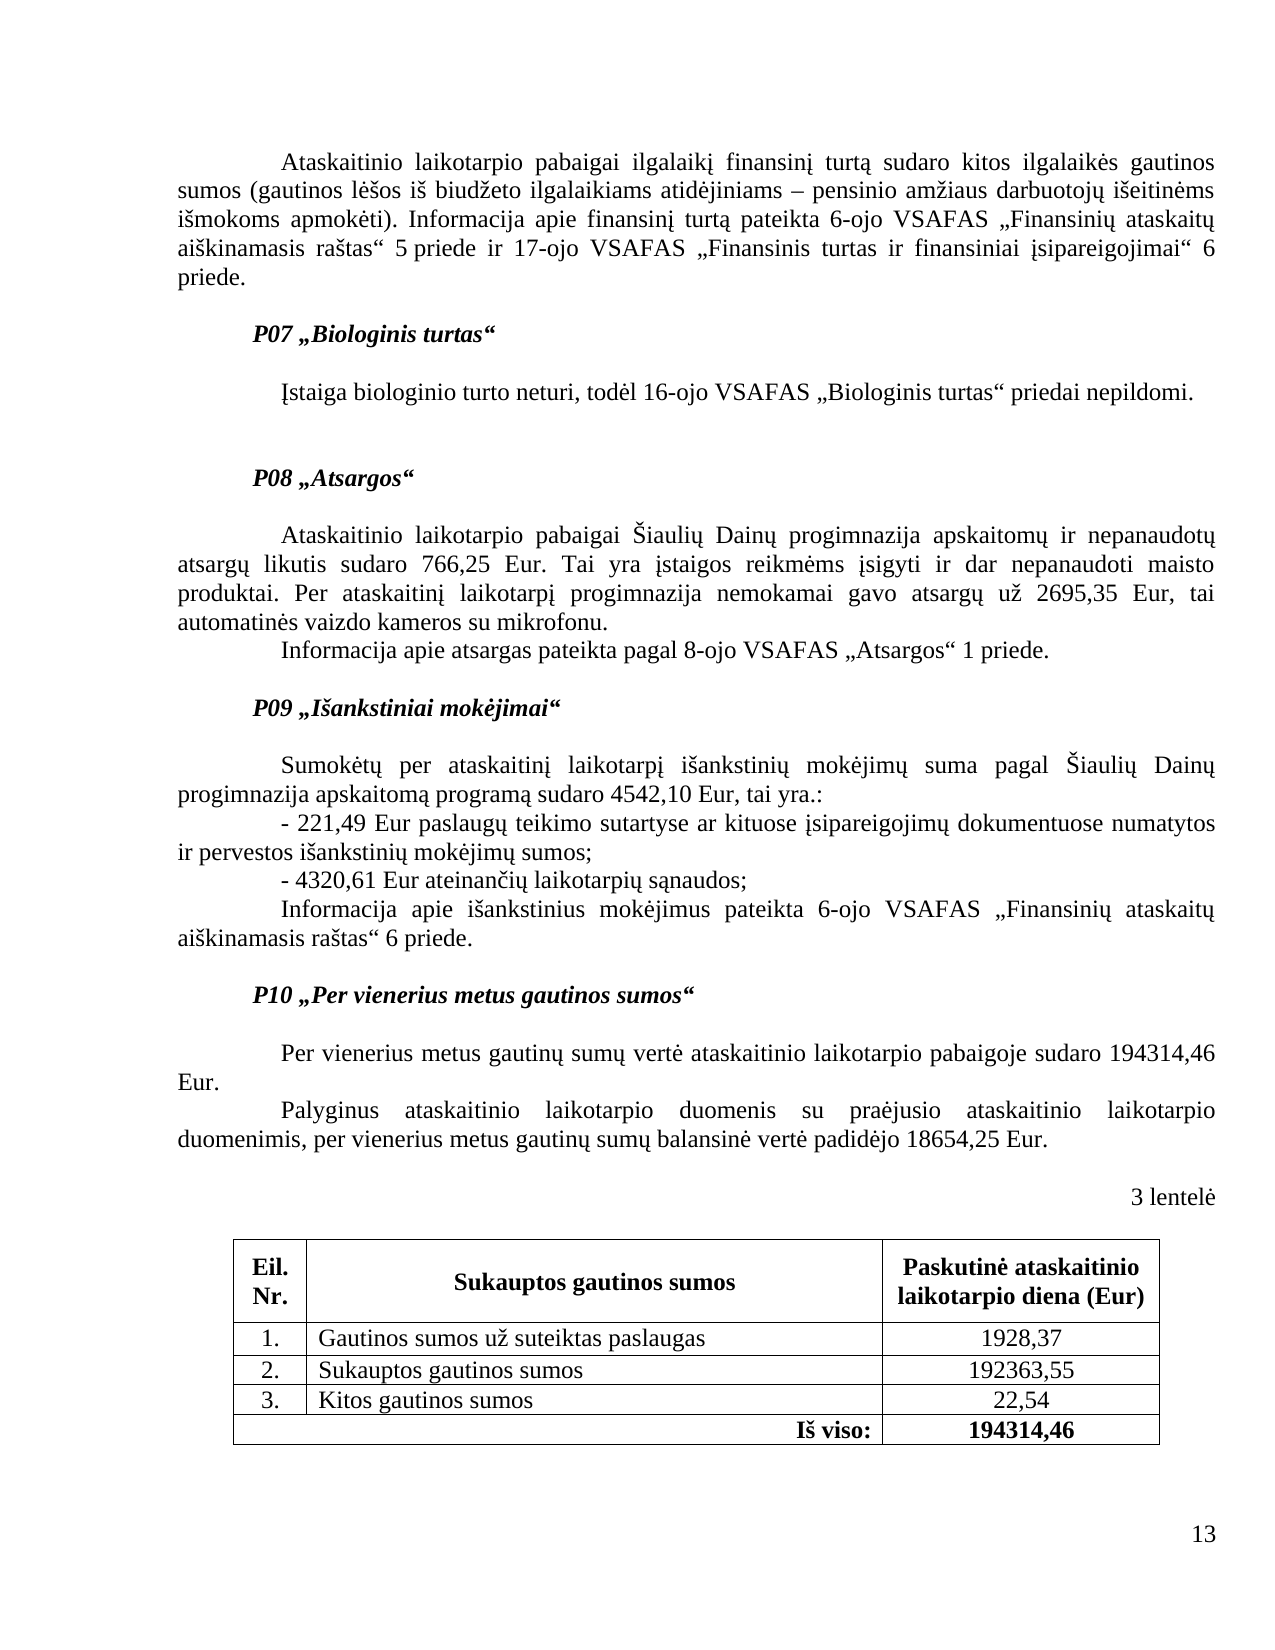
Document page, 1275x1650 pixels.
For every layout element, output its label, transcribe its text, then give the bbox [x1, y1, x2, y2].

table_cell 192363,55 [883, 1356, 1159, 1384]
text - 221,49 Eur paslaugų teikimo sutartyse ar kituose įsipareigojimų dokumentuose numatytos ir pervestos išankstinių mokėjimų sumos; [177, 808, 1216, 866]
text P10 „Per vienerius metus gautinos sumos“ [177, 981, 1216, 1009]
table_cell 1928,37 [883, 1323, 1159, 1354]
text Įstaiga biologinio turto neturi, todėl 16-ojo VSAFAS „Biologinis turtas“ priedai nepildomi. [177, 377, 1216, 406]
text Ataskaitinio laikotarpio pabaigai ilgalaikį finansinį turtą sudaro kitos ilgalaikės gautinos sumos (gautinos lėšos iš biudžeto ilgalaikiams atidėjiniams – pensinio amžiaus darbuotojų išeitinėms išmokoms apmokėti). Informacija apie finansinį turtą pateikta 6-ojo VSAFAS „Finansinių ataskaitų aiškinamasis raštas“ 5 priede ir 17-ojo VSAFAS „Finansinis turtas ir finansiniai įsipareigojimai“ 6 priede. [177, 147, 1216, 291]
table_cell Gautinos sumos už suteiktas paslaugas [307, 1323, 882, 1354]
table_cell 1. [234, 1323, 306, 1354]
table_cell Kitos gautinos sumos [307, 1385, 882, 1414]
text Ataskaitinio laikotarpio pabaigai Šiaulių Dainų progimnazija apskaitomų ir nepanaudotų atsargų likutis sudaro 766,25 Eur. Tai yra įstaigos reikmėms įsigyti ir dar nepanaudoti maisto produktai. Per ataskaitinį laikotarpį progimnazija nemokamai gavo atsargų už 2695,35 Eur, tai automatinės vaizdo kameros su mikrofonu. [177, 521, 1216, 636]
text Palyginus ataskaitinio laikotarpio duomenis su praėjusio ataskaitinio laikotarpio duomenimis, per vienerius metus gautinų sumų balansinė vertė padidėjo 18654,25 Eur. [177, 1096, 1216, 1153]
text Informacija apie atsargas pateikta pagal 8-ojo VSAFAS „Atsargos“ 1 priede. [177, 636, 1216, 664]
text - 4320,61 Eur ateinančių laikotarpių sąnaudos; [177, 866, 1216, 894]
text P08 „Atsargos“ [177, 463, 1216, 492]
table_cell 194314,46 [883, 1415, 1159, 1444]
table_header Eil. Nr. [234, 1240, 306, 1322]
table_header Sukauptos gautinos sumos [307, 1240, 882, 1322]
table_cell 22,54 [883, 1385, 1159, 1414]
table_cell 2. [234, 1356, 306, 1384]
text Informacija apie išankstinius mokėjimus pateikta 6-ojo VSAFAS „Finansinių ataskaitų aiškinamasis raštas“ 6 priede. [177, 894, 1216, 952]
text P09 „Išankstiniai mokėjimai“ [177, 693, 1216, 722]
text Per vienerius metus gautinų sumų vertė ataskaitinio laikotarpio pabaigoje sudaro 194314,46 Eur. [177, 1038, 1216, 1096]
text Sumokėtų per ataskaitinį laikotarpį išankstinių mokėjimų suma pagal Šiaulių Dainų progimnazija apskaitomą programą sudaro 4542,10 Eur, tai yra.: [177, 751, 1216, 808]
text P07 „Biologinis turtas“ [177, 319, 1216, 348]
text 3 lentelė [177, 1182, 1216, 1211]
table_cell Sukauptos gautinos sumos [307, 1356, 882, 1384]
table_cell Iš viso: [234, 1415, 882, 1444]
table_header Paskutinė ataskaitinio laikotarpio diena (Eur) [883, 1240, 1159, 1322]
table_cell 3. [234, 1385, 306, 1414]
